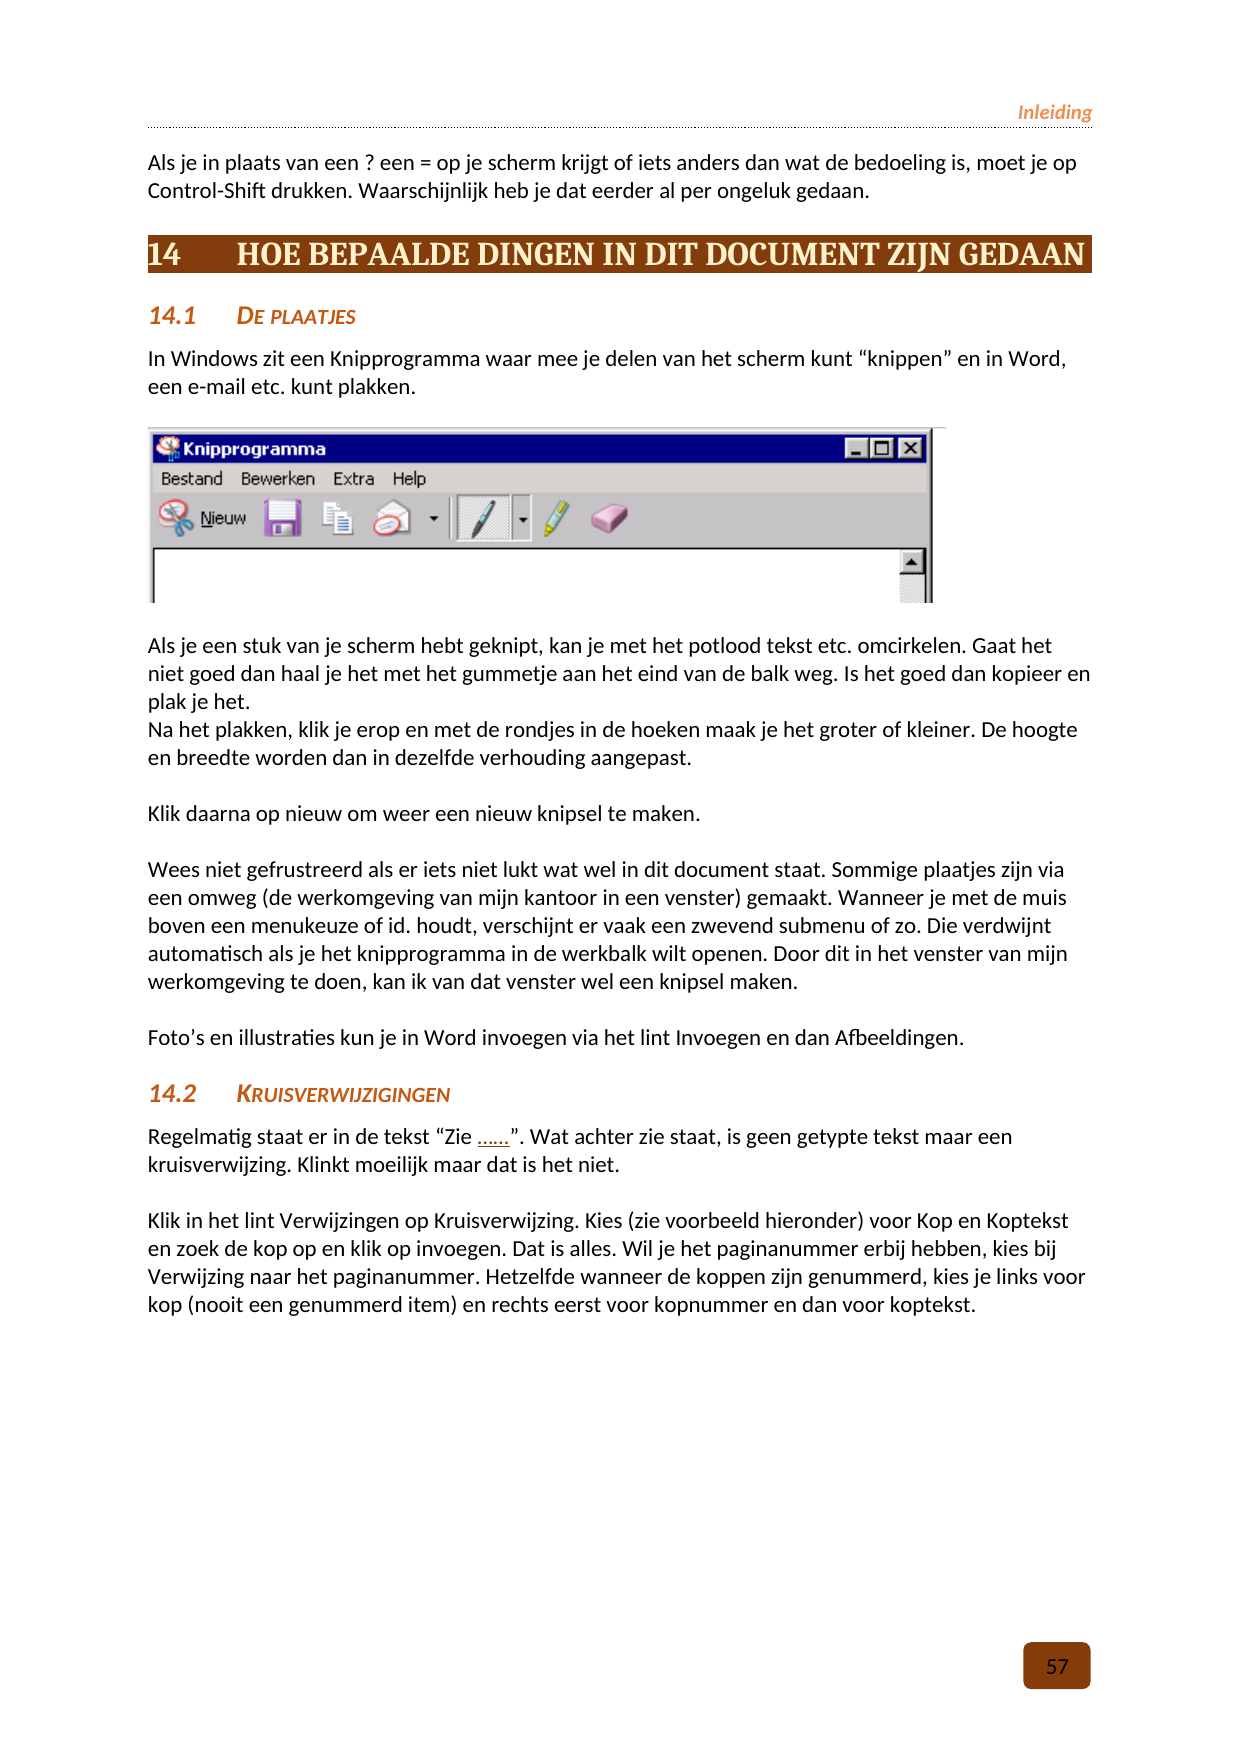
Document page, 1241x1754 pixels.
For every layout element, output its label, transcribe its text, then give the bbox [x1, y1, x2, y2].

subtitle Kruisverwijzigingen [148, 1076, 1092, 1109]
picture [147, 427, 947, 603]
text Foto’s en illustraties kun je in Word invoegen via het lint Invoegen en dan Afbeeldingen. [148, 1023, 1092, 1051]
text Klik daarna op nieuw om weer een nieuw knipsel te maken. [148, 799, 1092, 827]
text Klik in het lint Verwijzingen op Kruisverwijzing. Kies (zie voorbeeld hieronder) voor Kop en Koptekst en zoek de kop op en klik op invoegen. Dat is alles. Wil je het paginanummer erbij hebben, kies bij Verwijzing naar het paginanummer. Hetzelfde wanneer de koppen zijn genummerd, kies je links voor kop (nooit een genummerd item) en rechts eerst voor kopnummer en dan voor koptekst. [148, 1206, 1092, 1318]
subtitle De plaatjes [148, 298, 1092, 331]
text Als je in plaats van een ? een = op je scherm krijgt of iets anders dan wat de bedoeling is, moet je op Control-Shift drukken. Waarschijnlijk heb je dat eerder al per ongeluk gedaan. [148, 148, 1092, 204]
text Regelmatig staat er in de tekst “Zie ……”. Wat achter zie staat, is geen getypte tekst maar een kruisverwijzing. Klinkt moeilijk maar dat is het niet. [148, 1122, 1092, 1178]
text Als je een stuk van je scherm hebt geknipt, kan je met het potlood tekst etc. omcirkelen. Gaat het niet goed dan haal je het met het gummetje aan het eind van de balk weg. Is het goed dan kopieer en plak je het. [148, 631, 1092, 715]
text Wees niet gefrustreerd als er iets niet lukt wat wel in dit document staat. Sommige plaatjes zijn via een omweg (de werkomgeving van mijn kantoor in een venster) gemaakt. Wanneer je met de muis boven een menukeuze of id. houdt, verschijnt er vaak een zwevend submenu of zo. Die verdwijnt automatisch als je het knipprogramma in de werkbalk wilt openen. Door dit in het venster van mijn werkomgeving te doen, kan ik van dat venster wel een knipsel maken. [148, 855, 1092, 995]
text In Windows zit een Knipprogramma waar mee je delen van het scherm kunt “knippen” en in Word, een e-mail etc. kunt plakken. [148, 344, 1092, 400]
text Na het plakken, klik je erop en met de rondjes in de hoeken maak je het groter of kleiner. De hoogte en breedte worden dan in dezelfde verhouding aangepast. [148, 715, 1092, 771]
subtitle Hoe bepaalde dingen in dit document zijn gedaan [148, 235, 1092, 273]
